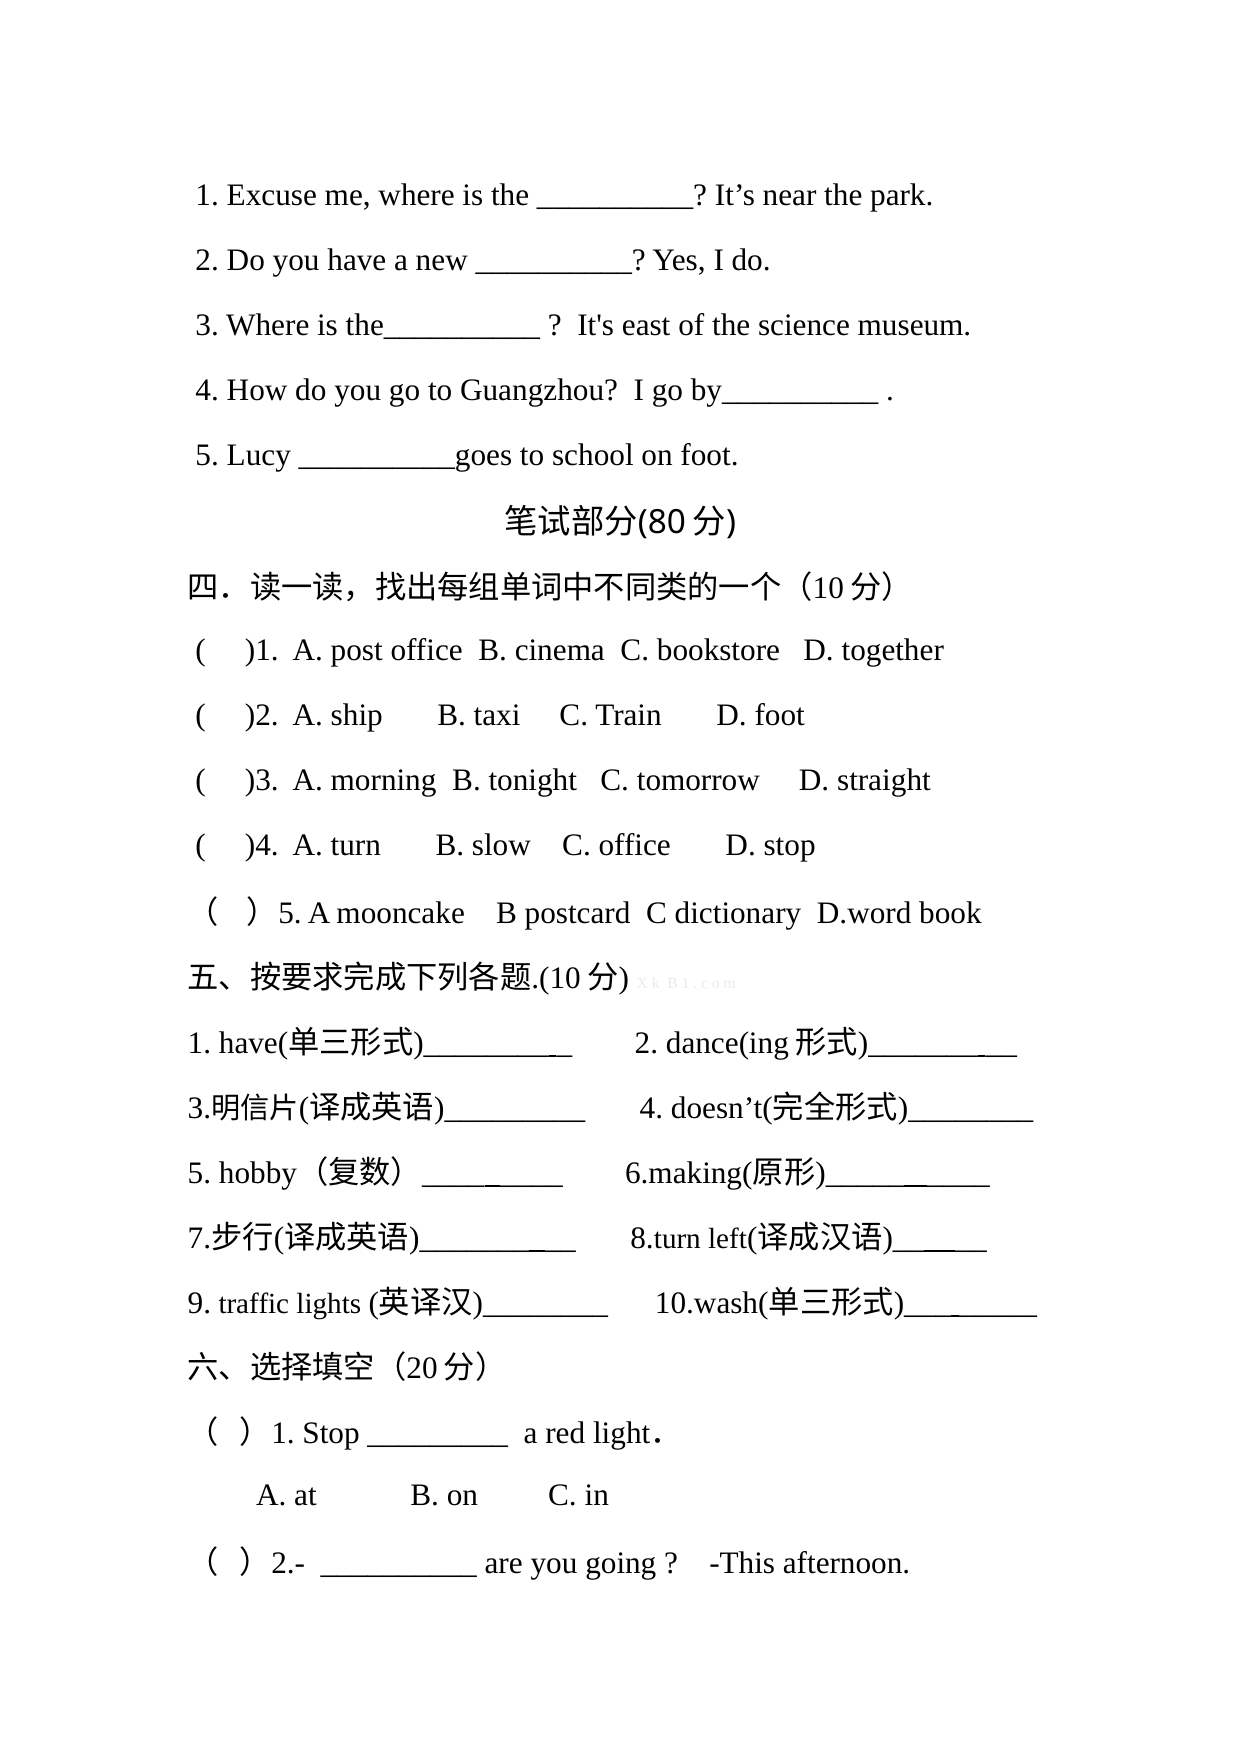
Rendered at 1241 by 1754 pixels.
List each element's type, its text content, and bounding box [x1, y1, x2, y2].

text 4. How do you go to Guangzhou? I go by__________ . [187, 357, 1053, 422]
text ( )1. A. post office B. cinema C. bookstore D. together [187, 617, 1053, 682]
text （ ）2.- __________ are you going ? -This afternoon. [187, 1527, 1053, 1592]
text 5. hobby（复数）____ ____ 6.making(原形)_____ ____ [187, 1137, 1053, 1202]
text （ ）1. Stop _________ a red light． [187, 1397, 1053, 1462]
text 7.步行(译成英语)_______ __ 8.turn left(译成汉语)__ __ [187, 1202, 1053, 1267]
text 六、选择填空（20分） [187, 1332, 1053, 1397]
text 3. Where is the__________ ? It's east of the science museum. [187, 292, 1053, 357]
text 四．读一读，找出每组单词中不同类的一个（10分） [187, 552, 1053, 617]
text 3.明信片(译成英语)_________ 4. doesn’t(完全形式)________ [187, 1072, 1053, 1137]
text 五、按要求完成下列各题.(10分) X k B 1 . c o m [187, 942, 1053, 1007]
text A. at B. on C. in [187, 1462, 1053, 1527]
text （ ）5. A mooncake B postcard C dictionary D.word book [187, 877, 1053, 942]
text 9. traffic lights (英译汉)________ 10.wash(单三形式)___ _____ [187, 1267, 1053, 1332]
text 1. have(单三形式)________ _ 2. dance(ing形式)_______ __ [187, 1007, 1053, 1072]
text ( )4. A. turn B. slow C. office D. stop [187, 812, 1053, 877]
text ( )2. A. ship B. taxi C. Train D. foot [187, 682, 1053, 747]
text ( )3. A. morning B. tonight C. tomorrow D. straight [187, 747, 1053, 812]
text 笔试部分(80分) [187, 487, 1053, 552]
text 5. Lucy __________goes to school on foot. 新 课 标第 一 网 [187, 422, 1053, 487]
text 2. Do you have a new __________? Yes, I do. [187, 227, 1053, 292]
text 1. Excuse me, where is the __________? It’s near the park. [187, 162, 1053, 227]
